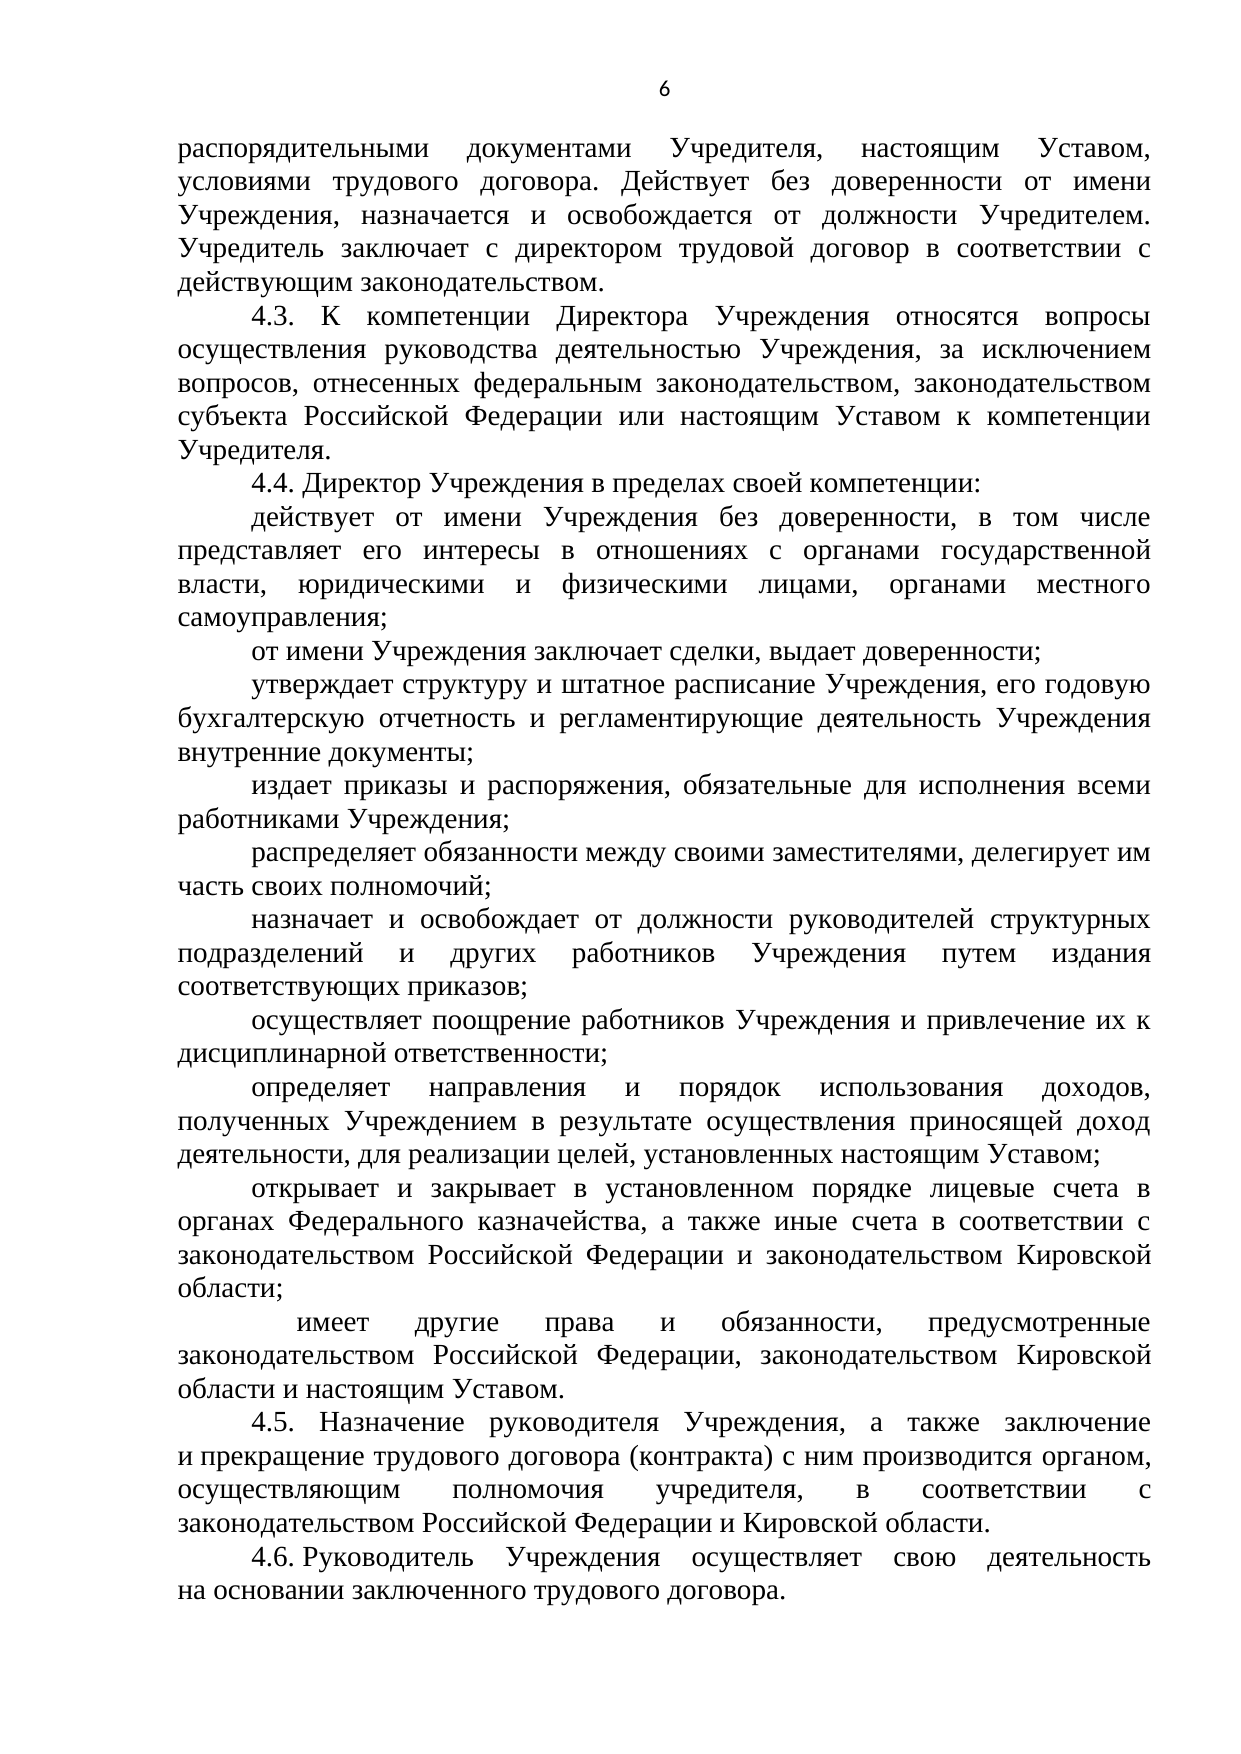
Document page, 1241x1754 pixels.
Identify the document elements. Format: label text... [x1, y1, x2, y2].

text 4.3. К компетенции Директора Учреждения относятся вопросы осуществления руководства деятельностью Учреждения, за исключением вопросов, отнесенных федеральным законодательством, законодательством субъекта Российской Федерации или настоящим Уставом к компетенции Учредителя. [177, 298, 1152, 465]
text издает приказы и распоряжения, обязательные для исполнения всеми работниками Учреждения; [177, 767, 1152, 834]
text имеет другие права и обязанности, предусмотренные законодательством Российской Федерации, законодательством Кировской области и настоящим Уставом. [177, 1304, 1152, 1404]
text открывает и закрывает в установленном порядке лицевые счета в органах Федерального казначейства, а также иные счета в соответствии с законодательством Российской Федерации и законодательством Кировской области; [177, 1170, 1152, 1304]
text 4.5. Назначение руководителя Учреждения, а также заключение и прекращение трудового договора (контракта) с ним производится органом, осуществляющим полномочия учредителя, в соответствии с законодательством Российской Федерации и Кировской области. [177, 1404, 1152, 1539]
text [177, 130, 1152, 298]
text утверждает структуру и штатное расписание Учреждения, его годовую бухгалтерскую отчетность и регламентирующие деятельность Учреждения внутренние документы; [177, 667, 1152, 767]
text назначает и освобождает от должности руководителей структурных подразделений и других работников Учреждения путем издания соответствующих приказов; [177, 901, 1152, 1002]
text определяет направления и порядок использования доходов, полученных Учреждением в результате осуществления приносящей доход деятельности, для реализации целей, установленных настоящим Уставом; [177, 1069, 1152, 1170]
text действует от имени Учреждения без доверенности, в том числе представляет его интересы в отношениях с органами государственной власти, юридическими и физическими лицами, органами местного самоуправления; [177, 499, 1152, 633]
text от имени Учреждения заключает сделки, выдает доверенности; [177, 633, 1152, 667]
text распределяет обязанности между своими заместителями, делегирует им часть своих полномочий; [177, 834, 1152, 901]
text 4.6. Руководитель Учреждения осуществляет свою деятельность на основании заключенного трудового договора. [177, 1539, 1152, 1606]
text 4.4. Директор Учреждения в пределах своей компетенции: [177, 465, 1152, 499]
text осуществляет поощрение работников Учреждения и привлечение их к дисциплинарной ответственности; [177, 1002, 1152, 1069]
